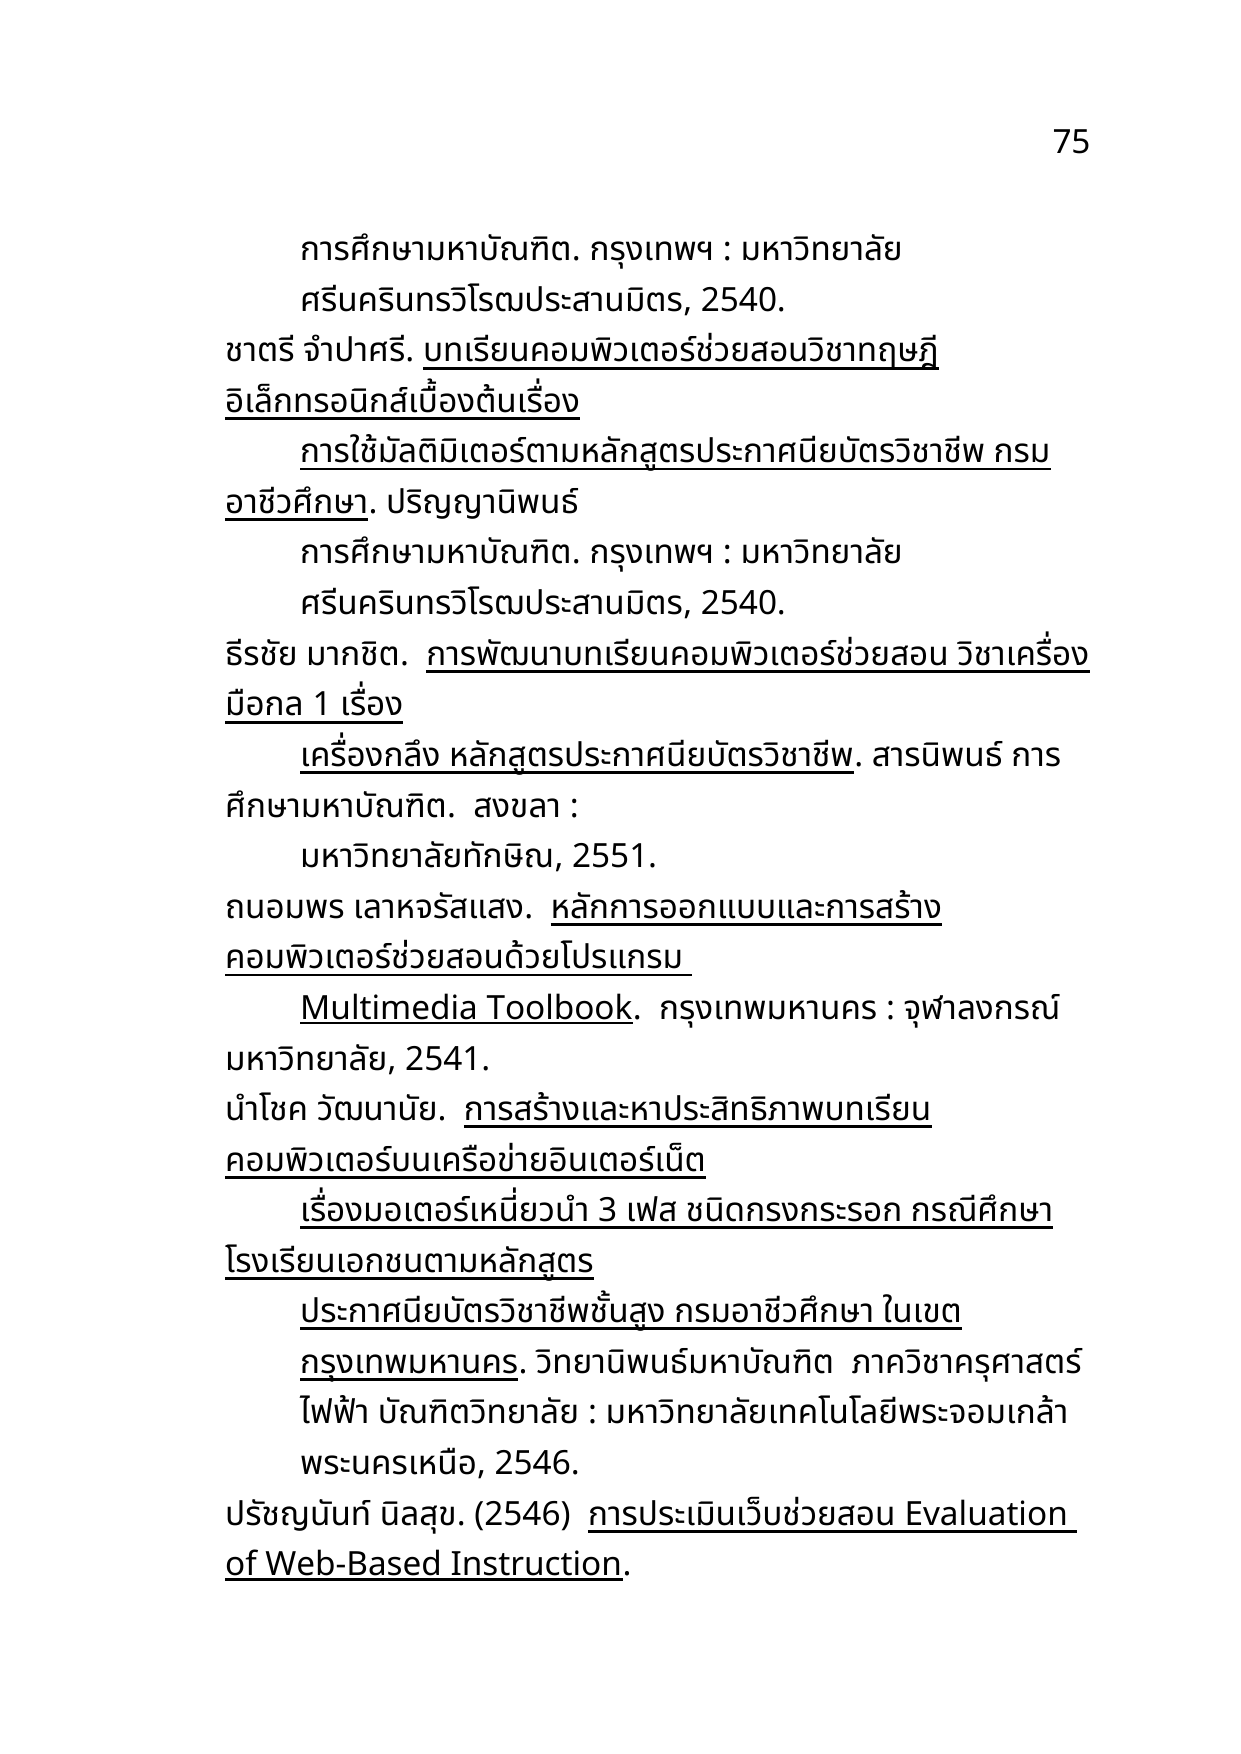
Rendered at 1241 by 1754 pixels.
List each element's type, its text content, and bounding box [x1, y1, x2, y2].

text ชาตรี จำปาศรี. บทเรียนคอมพิวเตอร์ช่วยสอนวิชาทฤษฎีอิเล็กทรอนิกส์เบื้องต้นเรื่อง [225, 326, 1090, 427]
text เครื่องกลึง หลักสูตรประกาศนียบัตรวิชาชีพ. สารนิพนธ์ การศึกษามหาบัณฑิต. สงขลา : [225, 731, 1090, 832]
text การศึกษามหาบัณฑิต. กรุงเทพฯ : มหาวิทยาลัยศรีนครินทรวิโรฒประสานมิตร, 2540. [300, 225, 1090, 326]
text ถนอมพร เลาหจรัสแสง. หลักการออกแบบและการสร้างคอมพิวเตอร์ช่วยสอนด้วยโปรแกรม [225, 883, 1090, 984]
text การใช้มัลติมิเตอร์ตามหลักสูตรประกาศนียบัตรวิชาชีพ กรมอาชีวศึกษา. ปริญญานิพนธ์ [225, 427, 1090, 528]
text Multimedia Toolbook. กรุงเทพมหานคร : จุฬาลงกรณ์มหาวิทยาลัย, 2541. [225, 984, 1090, 1085]
text การศึกษามหาบัณฑิต. กรุงเทพฯ : มหาวิทยาลัยศรีนครินทรวิโรฒประสานมิตร, 2540. [300, 528, 1090, 629]
text เรื่องมอเตอร์เหนี่ยวนำ 3 เฟส ชนิดกรงกระรอก กรณีศึกษาโรงเรียนเอกชนตามหลักสูตร [225, 1186, 1090, 1287]
text ธีรชัย มากชิต. การพัฒนาบทเรียนคอมพิวเตอร์ช่วยสอน วิชาเครื่องมือกล 1 เรื่อง [225, 629, 1090, 731]
text มหาวิทยาลัยทักษิณ, 2551. [225, 832, 1090, 883]
text ปรัชญนันท์ นิลสุข. (2546) การประเมินเว็บช่วยสอน Evaluation of Web-Based Instruction. [225, 1489, 1090, 1585]
text นำโชค วัฒนานัย. การสร้างและหาประสิทธิภาพบทเรียนคอมพิวเตอร์บนเครือข่ายอินเตอร์เน็ต [225, 1085, 1090, 1186]
text ประกาศนียบัตรวิชาชีพชั้นสูง กรมอาชีวศึกษา ในเขตกรุงเทพมหานคร. วิทยานิพนธ์มหาบัณฑิต ภาควิชาครุศาสตร์ไฟฟ้า บัณฑิตวิทยาลัย : มหาวิทยาลัยเทคโนโลยีพระจอมเกล้าพระนครเหนือ, 2546. [300, 1287, 1090, 1489]
